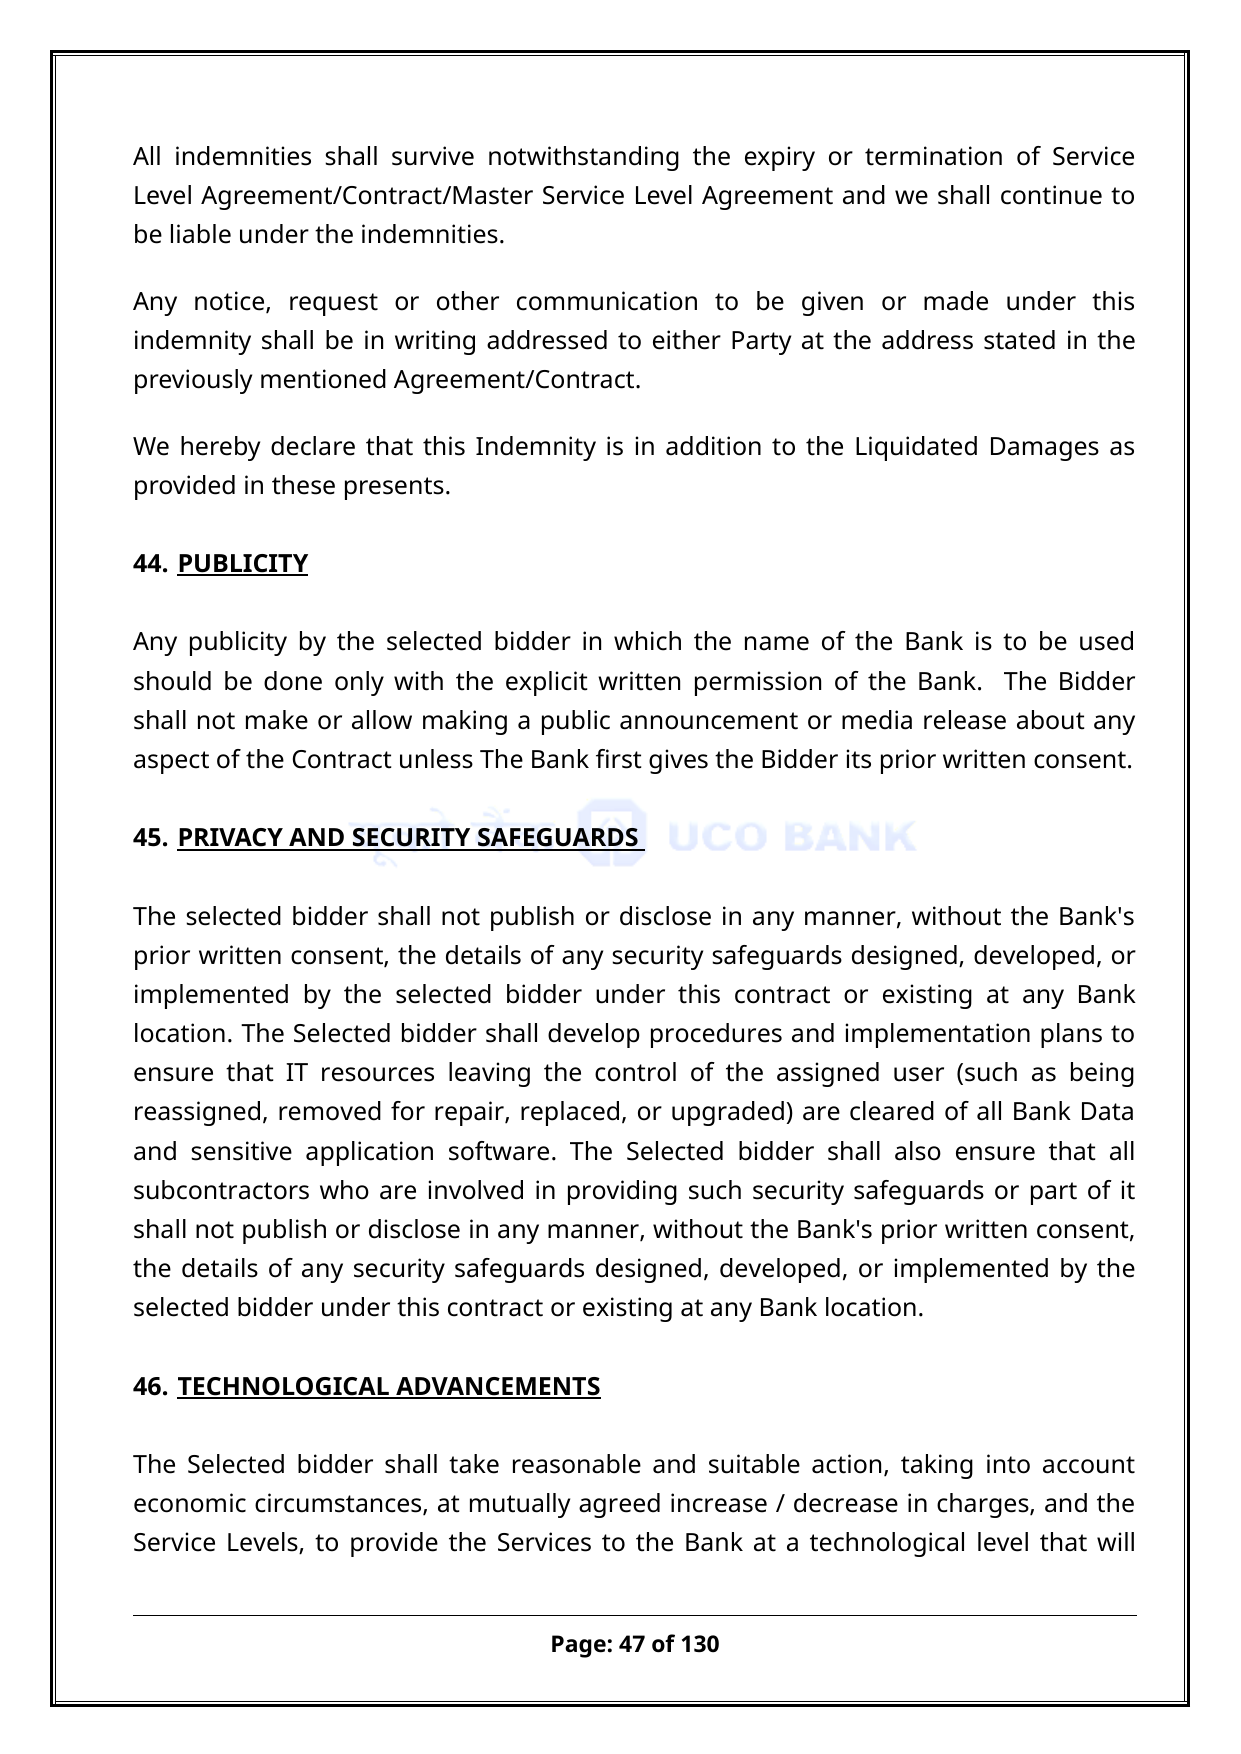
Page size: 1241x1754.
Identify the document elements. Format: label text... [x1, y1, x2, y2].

text We hereby declare that this Indemnity is in addition to the Liquidated Damages as provided in these presents. [133, 428, 1137, 501]
list TECHNOLOGICAL ADVANCEMENTS [133, 1368, 1137, 1402]
list PUBLICITY [133, 546, 1137, 580]
text All indemnities shall survive notwithstanding the expiry or termination of Service Level Agreement/Contract/Master Service Level Agreement and we shall continue to be liable under the indemnities. [133, 138, 1137, 251]
text Any publicity by the selected bidder in which the name of the Bank is to be used should be done only with the explicit written permission of the Bank. The Bidder shall not make or allow making a public announcement or media release about any aspect of the Contract unless The Bank first gives the Bidder its prior written consent. [133, 624, 1137, 776]
text Any notice, request or other communication to be given or made under this indemnity shall be in writing addressed to either Party at the address stated in the previously mentioned Agreement/Contract. [133, 283, 1137, 396]
text The selected bidder shall not publish or disclose in any manner, without the Bank's prior written consent, the details of any security safeguards designed, developed, or implemented by the selected bidder under this contract or existing at any Bank location. The Selected bidder shall develop procedures and implementation plans to ensure that IT resources leaving the control of the assigned user (such as being reassigned, removed for repair, replaced, or upgraded) are cleared of all Bank Data and sensitive application software. The Selected bidder shall also ensure that all subcontractors who are involved in providing such security safeguards or part of it shall not publish or disclose in any manner, without the Bank's prior written consent, the details of any security safeguards designed, developed, or implemented by the selected bidder under this contract or existing at any Bank location. [133, 898, 1137, 1324]
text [133, 1446, 1137, 1559]
list PRIVACY AND SECURITY SAFEGUARDS [133, 820, 1137, 854]
